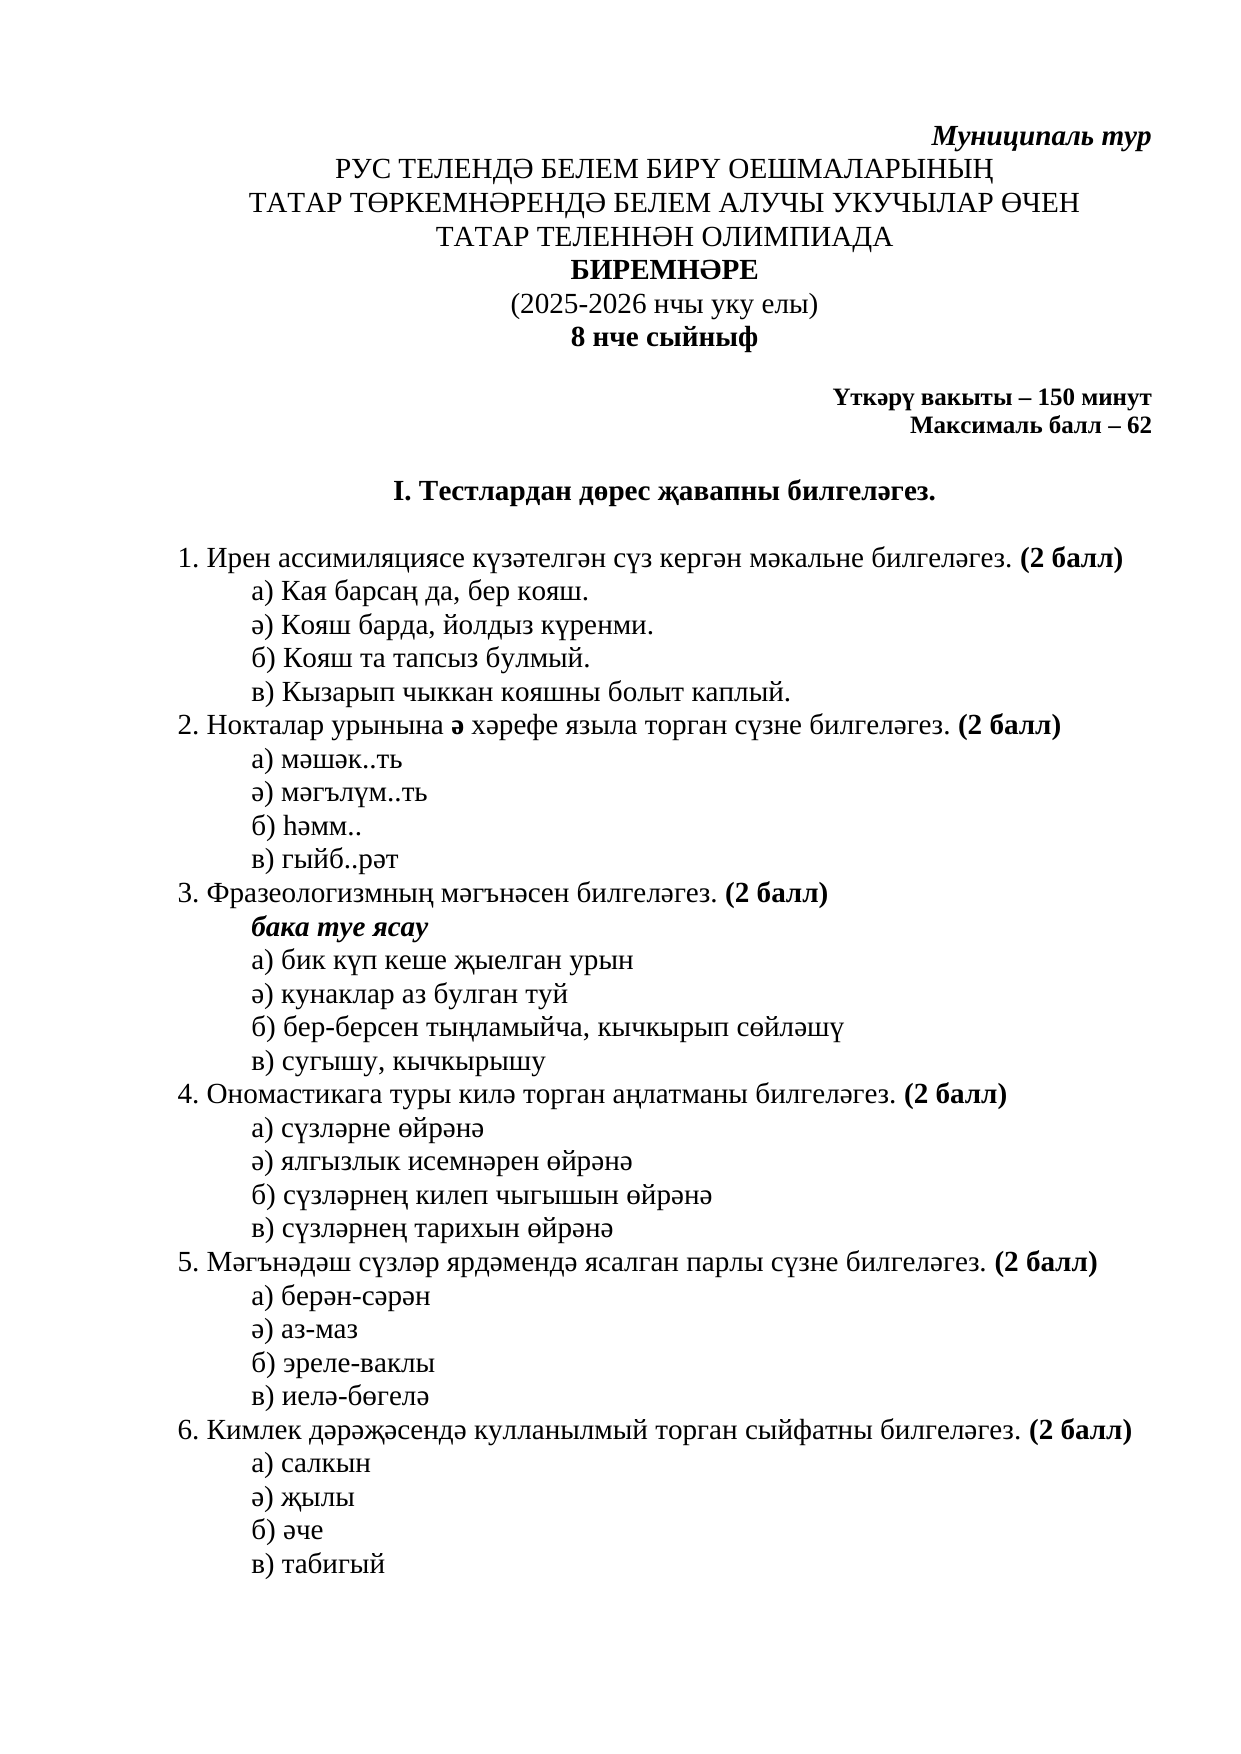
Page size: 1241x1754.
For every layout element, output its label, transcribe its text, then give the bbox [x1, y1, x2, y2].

text ә) җылы [177, 1479, 1152, 1512]
text I. Тестлардан дөрес җавапны билгеләгез. [177, 473, 1152, 506]
text б) һәмм.. [177, 808, 1152, 842]
text ә) мәгълүм..ть [177, 774, 1152, 808]
text 2. Нокталар урынына ә хәрефе языла торган сүзне билгеләгез. (2 балл) [177, 707, 1152, 741]
text 3. Фразеологизмның мәгънәсен билгеләгез. (2 балл) [177, 875, 1152, 909]
text в) сүзләрнең тарихын өйрәнә [177, 1211, 1152, 1244]
text ТАТАР ТЕЛЕННӘН ОЛИМПИАДА [177, 219, 1152, 252]
text в) Кызарып чыккан кояшны болыт каплый. [177, 674, 1152, 707]
text Муниципаль тур [177, 118, 1152, 152]
text а) Кая барсаң да, бер кояш. [177, 573, 1152, 607]
text ТАТАР ТӨРКЕМНӘРЕНДӘ БЕЛЕМ АЛУЧЫ УКУЧЫЛАР ӨЧЕН [177, 185, 1152, 219]
text 1. Ирен ассимиляциясе күзәтелгән сүз кергән мәкальне билгеләгез. (2 балл) [177, 540, 1152, 573]
text в) табигый [177, 1546, 1152, 1579]
text бака туе ясау [177, 909, 1152, 942]
text б) әче [177, 1512, 1152, 1546]
text б) сүзләрнең килеп чыгышын өйрәнә [177, 1177, 1152, 1211]
text Максималь балл – 62 [177, 410, 1152, 439]
text в) гыйб..рәт [177, 842, 1152, 875]
text ә) Кояш барда, йолдыз күренми. [177, 607, 1152, 640]
text (2025-2026 нчы уку елы) [177, 286, 1152, 319]
text а) салкын [177, 1445, 1152, 1479]
text ә) ялгызлык исемнәрен өйрәнә [177, 1143, 1152, 1177]
text в) иелә-бөгелә [177, 1378, 1152, 1412]
text 6. Кимлек дәрәҗәсендә кулланылмый торган сыйфатны билгеләгез. (2 балл) [177, 1412, 1152, 1445]
text ә) кунаклар аз булган туй [177, 976, 1152, 1009]
text а) бик күп кеше җыелган урын [177, 942, 1152, 976]
text б) Кояш та тапсыз булмый. [177, 640, 1152, 674]
text б) бер-берсен тыңламыйча, кычкырып сөйләшү [177, 1009, 1152, 1043]
text БИРЕМНӘРЕ [177, 252, 1152, 286]
text а) сүзләрне өйрәнә [177, 1110, 1152, 1143]
text а) берән-сәрән [177, 1278, 1152, 1311]
text в) сугышу, кычкырышу [177, 1043, 1152, 1076]
text 4. Ономастикага туры килә торган аңлатманы билгеләгез. (2 балл) [177, 1076, 1152, 1110]
text 5. Мәгънәдәш сүзләр ярдәмендә ясалган парлы сүзне билгеләгез. (2 балл) [177, 1244, 1152, 1278]
text ә) аз-маз [177, 1311, 1152, 1345]
text а) мәшәк..ть [177, 741, 1152, 774]
text б) эреле-ваклы [177, 1345, 1152, 1378]
text 8 нче сыйныф [177, 319, 1152, 353]
text РУС ТЕЛЕНДӘ БЕЛЕМ БИРҮ ОЕШМАЛАРЫНЫҢ [177, 152, 1152, 185]
text Үткәрү вакыты – 150 минут [177, 382, 1152, 410]
